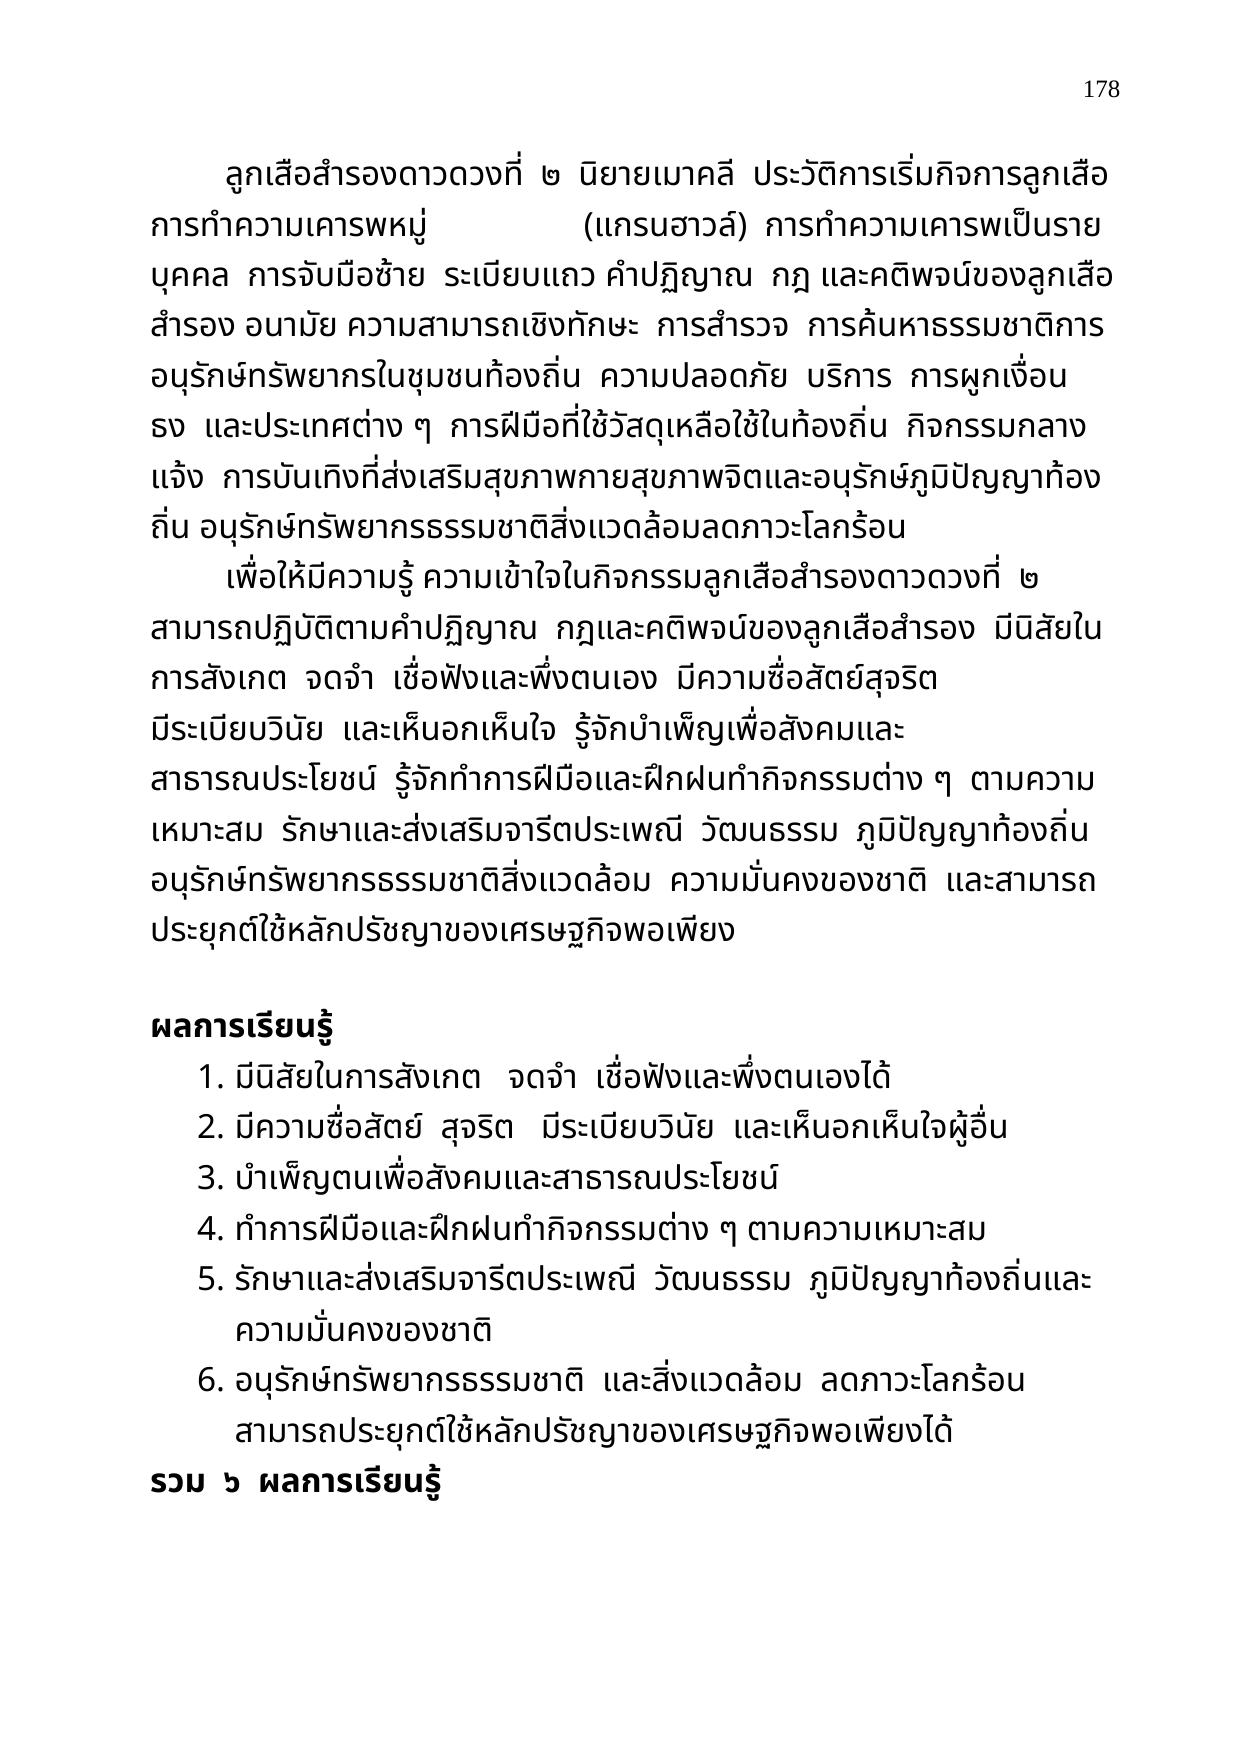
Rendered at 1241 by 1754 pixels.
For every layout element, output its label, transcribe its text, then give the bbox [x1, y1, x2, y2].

list รักษาและส่งเสริมจารีตประเพณี วัฒนธรรม ภูมิปัญญาท้องถิ่นและความมั่นคงของชาติ [197, 1255, 1120, 1356]
text เพื่อให้มีความรู้ ความเข้าใจในกิจกรรมลูกเสือสำรองดาวดวงที่ ๒ สามารถปฏิบัติตามคำปฏิญาณ กฎและคติพจน์ของลูกเสือสำรอง มีนิสัยในการสังเกต จดจำ เชื่อฟังและพึ่งตนเอง มีความซื่อสัตย์สุจริต มีระเบียบวินัย และเห็นอกเห็นใจ รู้จักบำเพ็ญเพื่อสังคมและสาธารณประโยชน์ รู้จักทำการฝีมือและฝึกฝนทำกิจกรรมต่าง ๆ ตามความเหมาะสม รักษาและส่งเสริมจารีตประเพณี วัฒนธรรม ภูมิปัญญาท้องถิ่น อนุรักษ์ทรัพยากรธรรมชาติสิ่งแวดล้อม ความมั่นคงของชาติ และสามารถประยุกต์ใช้หลักปรัชญาของเศรษฐกิจพอเพียง [150, 553, 1120, 957]
list ทำการฝีมือและฝึกฝนทำกิจกรรมต่าง ๆ ตามความเหมาะสม [197, 1204, 1120, 1255]
text ลูกเสือสำรองดาวดวงที่ ๒ นิยายเมาคลี ประวัติการเริ่มกิจการลูกเสือ การทำความเคารพหมู่ (แกรนฮาวล์) การทำความเคารพเป็นรายบุคคล การจับมือซ้าย ระเบียบแถว คำปฏิญาณ กฎ และคติพจน์ของลูกเสือสำรอง อนามัย ความสามารถเชิงทักษะ การสำรวจ การค้นหาธรรมชาติการอนุรักษ์ทรัพยากรในชุมชนท้องถิ่น ความปลอดภัย บริการ การผูกเงื่อน ธง และประเทศต่าง ๆ การฝีมือที่ใช้วัสดุเหลือใช้ในท้องถิ่น กิจกรรมกลางแจ้ง การบันเทิงที่ส่งเสริมสุขภาพกายสุขภาพจิตและอนุรักษ์ภูมิปัญญาท้องถิ่น อนุรักษ์ทรัพยากรธรรมชาติสิ่งแวดล้อมลดภาวะโลกร้อน [150, 150, 1120, 553]
list มีนิสัยในการสังเกต จดจำ เชื่อฟังและพึ่งตนเองได้ [197, 1053, 1120, 1103]
list บำเพ็ญตนเพื่อสังคมและสาธารณประโยชน์ [197, 1154, 1120, 1204]
list อนุรักษ์ทรัพยากรธรรมชาติ และสิ่งแวดล้อม ลดภาวะโลกร้อน สามารถประยุกต์ใช้หลักปรัชญาของเศรษฐกิจพอเพียงได้ [197, 1356, 1120, 1457]
text รวม ๖ ผลการเรียนรู้ [150, 1457, 1120, 1508]
list มีความซื่อสัตย์ สุจริต มีระเบียบวินัย และเห็นอกเห็นใจผู้อื่น [197, 1103, 1120, 1154]
text ผลการเรียนรู้ [150, 1002, 1120, 1053]
